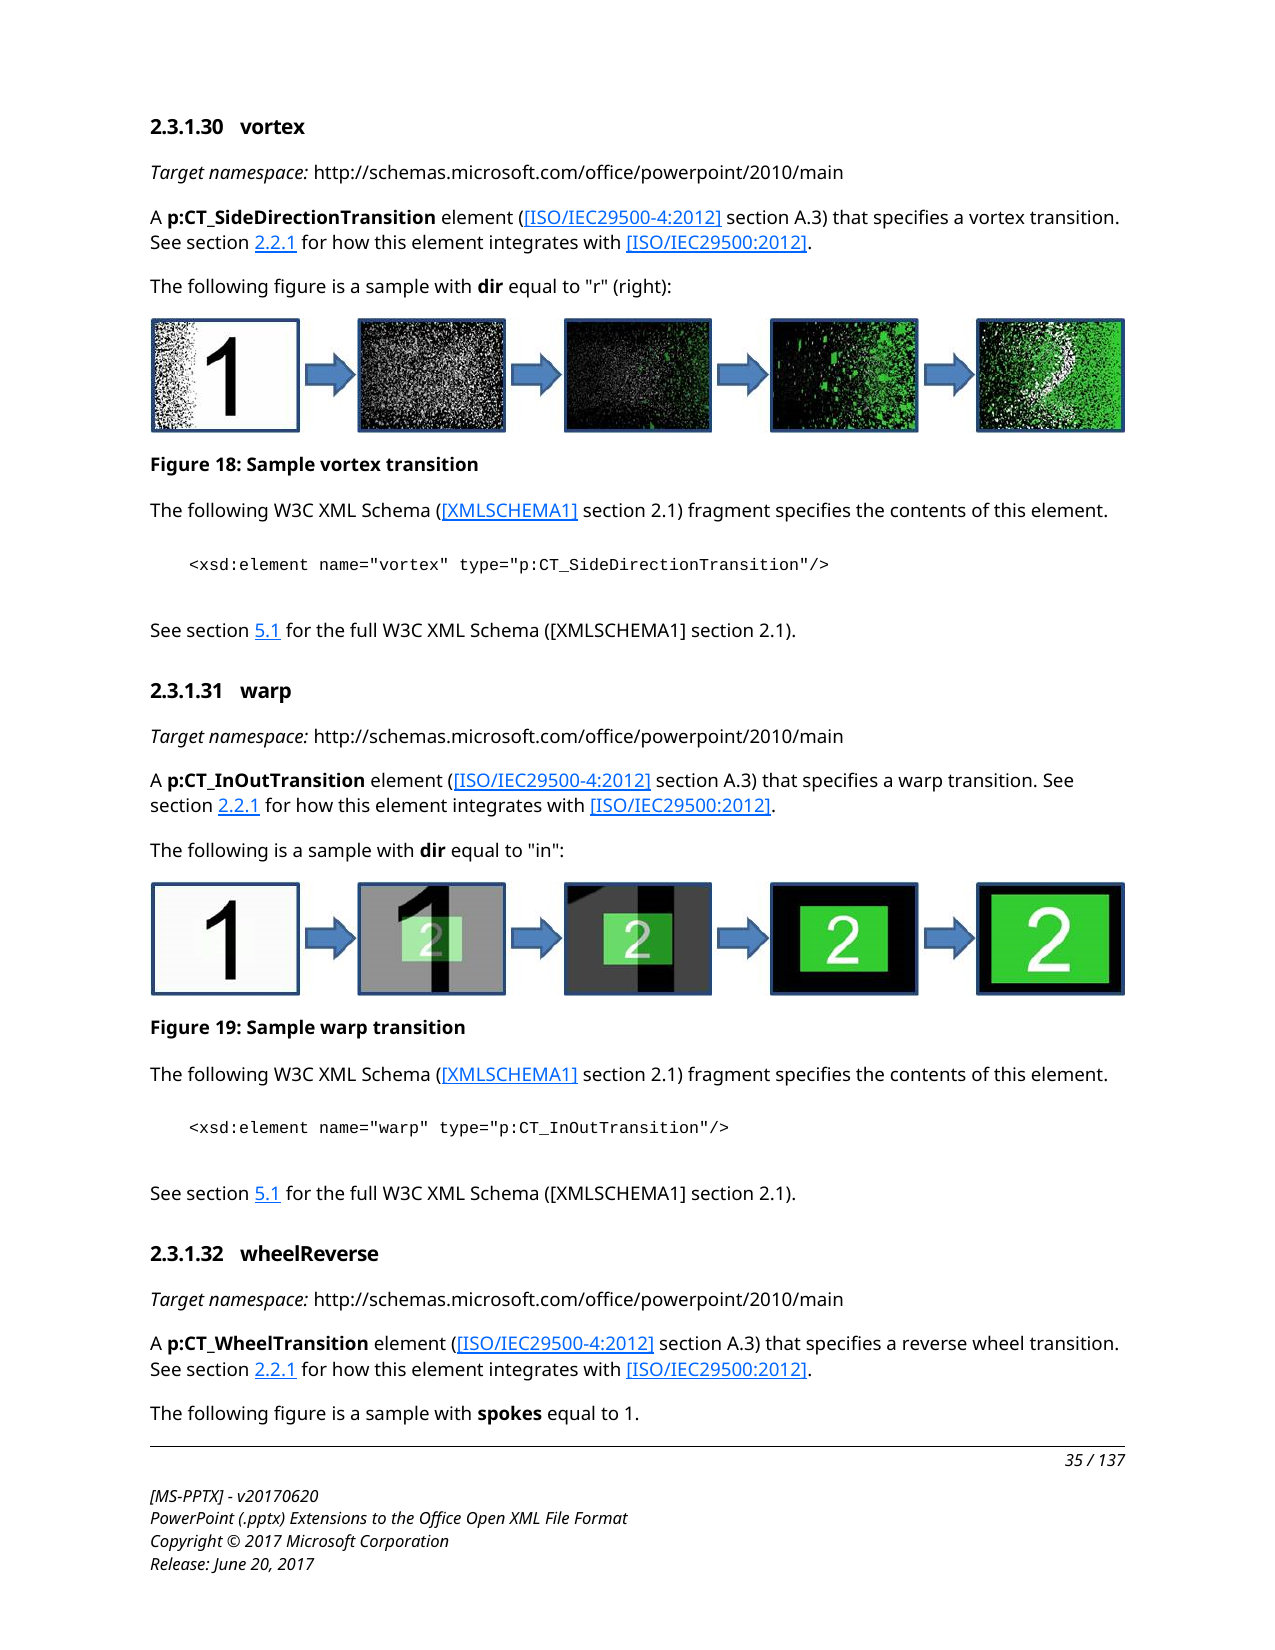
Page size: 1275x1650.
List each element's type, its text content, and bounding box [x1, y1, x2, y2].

text Figure 18: Sample vortex transition [150, 451, 1125, 477]
text <xsd:element name="vortex" type="p:CT_SideDirectionTransition"/> [175, 548, 1137, 586]
text See section 5.1 for the full W3C XML Schema ([XMLSCHEMA1] section 2.1). [150, 1180, 1125, 1206]
text The following figure is a sample with dir equal to "r" (right): [150, 274, 1125, 299]
subtitle vortex [150, 112, 1125, 141]
text Target namespace: http://schemas.microsoft.com/office/powerpoint/2010/main [150, 723, 1125, 748]
text A p:CT_WheelTransition element ([ISO/IEC29500-4:2012] section A.3) that specifies a reverse wheel transition. See section 2.2.1 for how this element integrates with [ISO/IEC29500:2012]. [150, 1331, 1125, 1382]
text The following W3C XML Schema ([XMLSCHEMA1] section 2.1) fragment specifies the contents of this element. [150, 1061, 1125, 1086]
text The following figure is a sample with spokes equal to 1. [150, 1400, 1125, 1426]
text A p:CT_InOutTransition element ([ISO/IEC29500-4:2012] section A.3) that specifies a warp transition. See section 2.2.1 for how this element integrates with [ISO/IEC29500:2012]. [150, 767, 1125, 818]
text The following is a sample with dir equal to "in": [150, 837, 1125, 863]
text <xsd:element name="warp" type="p:CT_InOutTransition"/> [175, 1111, 1137, 1149]
text See section 5.1 for the full W3C XML Schema ([XMLSCHEMA1] section 2.1). [150, 617, 1125, 642]
text Target namespace: http://schemas.microsoft.com/office/powerpoint/2010/main [150, 160, 1125, 185]
text Target namespace: http://schemas.microsoft.com/office/powerpoint/2010/main [150, 1286, 1125, 1312]
text A p:CT_SideDirectionTransition element ([ISO/IEC29500-4:2012] section A.3) that specifies a vortex transition. See section 2.2.1 for how this element integrates with [ISO/IEC29500:2012]. [150, 204, 1125, 255]
subtitle wheelReverse [150, 1239, 1125, 1268]
text Figure 19: Sample warp transition [150, 1014, 1125, 1040]
text The following W3C XML Schema ([XMLSCHEMA1] section 2.1) fragment specifies the contents of this element. [150, 498, 1125, 523]
subtitle warp [150, 676, 1125, 704]
